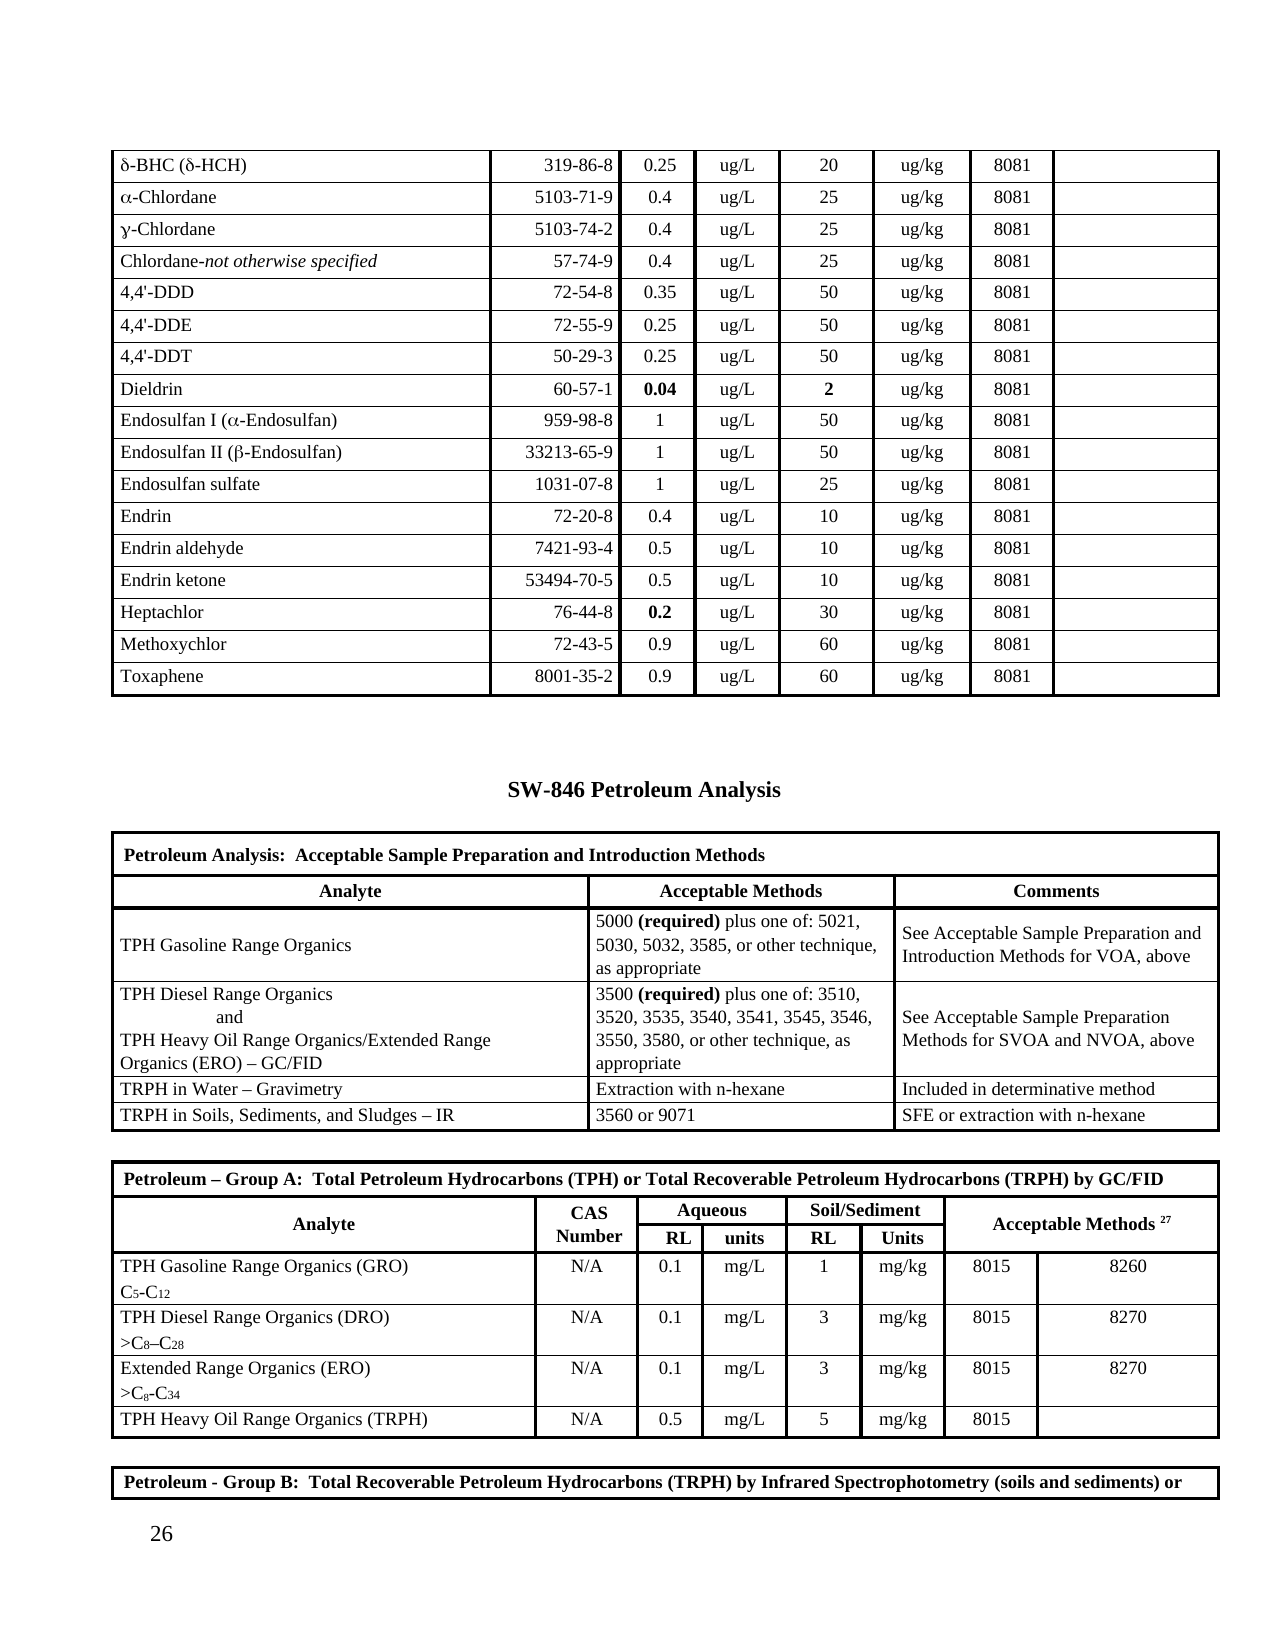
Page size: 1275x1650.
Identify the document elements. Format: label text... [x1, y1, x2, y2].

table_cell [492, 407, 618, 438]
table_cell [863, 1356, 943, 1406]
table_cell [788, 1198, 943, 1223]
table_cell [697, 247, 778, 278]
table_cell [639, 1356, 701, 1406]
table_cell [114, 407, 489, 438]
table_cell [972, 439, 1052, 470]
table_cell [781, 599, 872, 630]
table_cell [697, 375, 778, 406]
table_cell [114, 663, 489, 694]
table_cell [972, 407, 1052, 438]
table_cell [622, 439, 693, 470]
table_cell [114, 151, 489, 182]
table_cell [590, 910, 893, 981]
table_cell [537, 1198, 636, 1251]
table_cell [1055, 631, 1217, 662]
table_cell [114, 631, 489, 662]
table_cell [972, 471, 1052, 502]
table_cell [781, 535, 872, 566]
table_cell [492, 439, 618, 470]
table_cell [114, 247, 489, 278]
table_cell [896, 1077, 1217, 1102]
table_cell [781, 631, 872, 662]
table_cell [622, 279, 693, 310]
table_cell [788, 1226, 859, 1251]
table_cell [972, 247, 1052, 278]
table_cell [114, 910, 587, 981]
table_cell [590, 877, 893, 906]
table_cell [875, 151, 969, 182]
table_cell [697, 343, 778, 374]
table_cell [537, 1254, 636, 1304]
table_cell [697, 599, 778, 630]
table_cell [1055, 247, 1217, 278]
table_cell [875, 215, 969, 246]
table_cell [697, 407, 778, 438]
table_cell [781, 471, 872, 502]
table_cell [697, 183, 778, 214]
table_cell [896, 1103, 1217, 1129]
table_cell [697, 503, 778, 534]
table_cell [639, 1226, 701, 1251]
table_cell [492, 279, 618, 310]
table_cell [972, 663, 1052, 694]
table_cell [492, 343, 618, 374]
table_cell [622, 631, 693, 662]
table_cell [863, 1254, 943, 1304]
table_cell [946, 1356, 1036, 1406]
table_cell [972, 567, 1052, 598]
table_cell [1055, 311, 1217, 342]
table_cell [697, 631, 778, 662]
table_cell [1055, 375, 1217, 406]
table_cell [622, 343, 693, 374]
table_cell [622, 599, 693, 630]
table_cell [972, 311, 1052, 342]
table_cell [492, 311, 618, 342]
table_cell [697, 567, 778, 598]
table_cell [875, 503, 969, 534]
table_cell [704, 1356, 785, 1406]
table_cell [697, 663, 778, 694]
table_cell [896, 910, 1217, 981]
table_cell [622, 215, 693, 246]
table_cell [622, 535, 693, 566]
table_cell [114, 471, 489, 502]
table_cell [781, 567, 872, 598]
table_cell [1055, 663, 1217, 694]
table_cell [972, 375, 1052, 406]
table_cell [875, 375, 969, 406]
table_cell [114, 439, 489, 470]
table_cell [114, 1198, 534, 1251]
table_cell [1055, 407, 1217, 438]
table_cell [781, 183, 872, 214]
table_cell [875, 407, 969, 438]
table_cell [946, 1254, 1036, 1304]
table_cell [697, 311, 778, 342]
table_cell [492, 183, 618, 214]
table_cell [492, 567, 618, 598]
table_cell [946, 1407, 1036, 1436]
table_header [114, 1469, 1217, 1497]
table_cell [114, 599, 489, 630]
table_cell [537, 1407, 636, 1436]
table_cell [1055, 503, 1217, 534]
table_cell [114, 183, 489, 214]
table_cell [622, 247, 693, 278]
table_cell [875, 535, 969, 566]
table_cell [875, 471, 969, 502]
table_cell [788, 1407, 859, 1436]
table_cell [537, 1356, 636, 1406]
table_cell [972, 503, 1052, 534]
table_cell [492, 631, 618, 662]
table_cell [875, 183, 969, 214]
text SW-846 Petroleum Analysis [150, 776, 1138, 802]
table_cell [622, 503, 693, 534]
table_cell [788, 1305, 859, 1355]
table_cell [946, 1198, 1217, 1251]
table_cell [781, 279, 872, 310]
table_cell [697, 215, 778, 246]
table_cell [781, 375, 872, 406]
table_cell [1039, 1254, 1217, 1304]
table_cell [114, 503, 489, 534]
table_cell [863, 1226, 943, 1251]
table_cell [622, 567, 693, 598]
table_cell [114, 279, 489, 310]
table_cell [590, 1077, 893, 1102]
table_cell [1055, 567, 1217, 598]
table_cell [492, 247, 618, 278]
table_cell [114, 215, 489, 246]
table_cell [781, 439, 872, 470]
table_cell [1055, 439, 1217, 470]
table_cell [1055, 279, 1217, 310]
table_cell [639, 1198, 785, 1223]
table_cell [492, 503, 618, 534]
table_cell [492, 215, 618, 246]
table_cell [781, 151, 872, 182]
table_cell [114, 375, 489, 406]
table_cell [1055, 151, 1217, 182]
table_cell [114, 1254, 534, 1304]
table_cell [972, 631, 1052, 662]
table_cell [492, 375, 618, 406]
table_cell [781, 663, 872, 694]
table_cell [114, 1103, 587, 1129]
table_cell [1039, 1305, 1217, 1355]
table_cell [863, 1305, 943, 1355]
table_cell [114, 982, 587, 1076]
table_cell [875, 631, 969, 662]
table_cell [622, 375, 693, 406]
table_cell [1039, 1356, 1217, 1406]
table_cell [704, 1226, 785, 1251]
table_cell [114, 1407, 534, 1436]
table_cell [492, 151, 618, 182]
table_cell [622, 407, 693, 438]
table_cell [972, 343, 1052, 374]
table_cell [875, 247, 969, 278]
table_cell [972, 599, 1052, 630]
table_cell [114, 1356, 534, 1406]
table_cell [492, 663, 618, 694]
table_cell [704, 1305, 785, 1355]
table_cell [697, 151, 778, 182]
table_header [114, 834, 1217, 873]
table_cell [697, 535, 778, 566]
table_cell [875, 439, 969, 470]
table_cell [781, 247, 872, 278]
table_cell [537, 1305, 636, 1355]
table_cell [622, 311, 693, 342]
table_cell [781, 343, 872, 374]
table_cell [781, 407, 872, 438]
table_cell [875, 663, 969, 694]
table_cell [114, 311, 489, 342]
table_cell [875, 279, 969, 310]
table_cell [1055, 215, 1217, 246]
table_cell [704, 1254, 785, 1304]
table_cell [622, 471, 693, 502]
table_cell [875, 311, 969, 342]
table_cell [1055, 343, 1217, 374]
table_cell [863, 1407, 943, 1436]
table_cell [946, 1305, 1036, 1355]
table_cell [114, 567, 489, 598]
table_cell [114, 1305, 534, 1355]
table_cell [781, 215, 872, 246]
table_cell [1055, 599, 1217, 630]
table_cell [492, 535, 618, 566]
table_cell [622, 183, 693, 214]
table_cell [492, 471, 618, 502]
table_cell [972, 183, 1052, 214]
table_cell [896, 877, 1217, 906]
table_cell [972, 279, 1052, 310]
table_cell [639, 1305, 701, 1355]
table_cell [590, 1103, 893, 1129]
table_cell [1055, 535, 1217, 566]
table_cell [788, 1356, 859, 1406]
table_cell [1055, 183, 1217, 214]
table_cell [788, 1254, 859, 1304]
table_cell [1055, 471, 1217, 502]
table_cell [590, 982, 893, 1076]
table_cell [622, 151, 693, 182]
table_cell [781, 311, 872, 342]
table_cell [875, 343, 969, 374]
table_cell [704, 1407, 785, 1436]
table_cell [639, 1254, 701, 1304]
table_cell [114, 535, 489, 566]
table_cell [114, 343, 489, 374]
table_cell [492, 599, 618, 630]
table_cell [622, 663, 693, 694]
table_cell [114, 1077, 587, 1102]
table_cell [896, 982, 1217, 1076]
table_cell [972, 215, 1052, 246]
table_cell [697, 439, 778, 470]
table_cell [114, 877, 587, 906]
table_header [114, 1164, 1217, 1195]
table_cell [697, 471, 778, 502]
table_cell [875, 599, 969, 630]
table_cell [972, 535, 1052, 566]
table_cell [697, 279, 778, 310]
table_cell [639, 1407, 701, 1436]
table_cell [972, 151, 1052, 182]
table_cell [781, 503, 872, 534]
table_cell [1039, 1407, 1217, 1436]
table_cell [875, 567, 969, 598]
